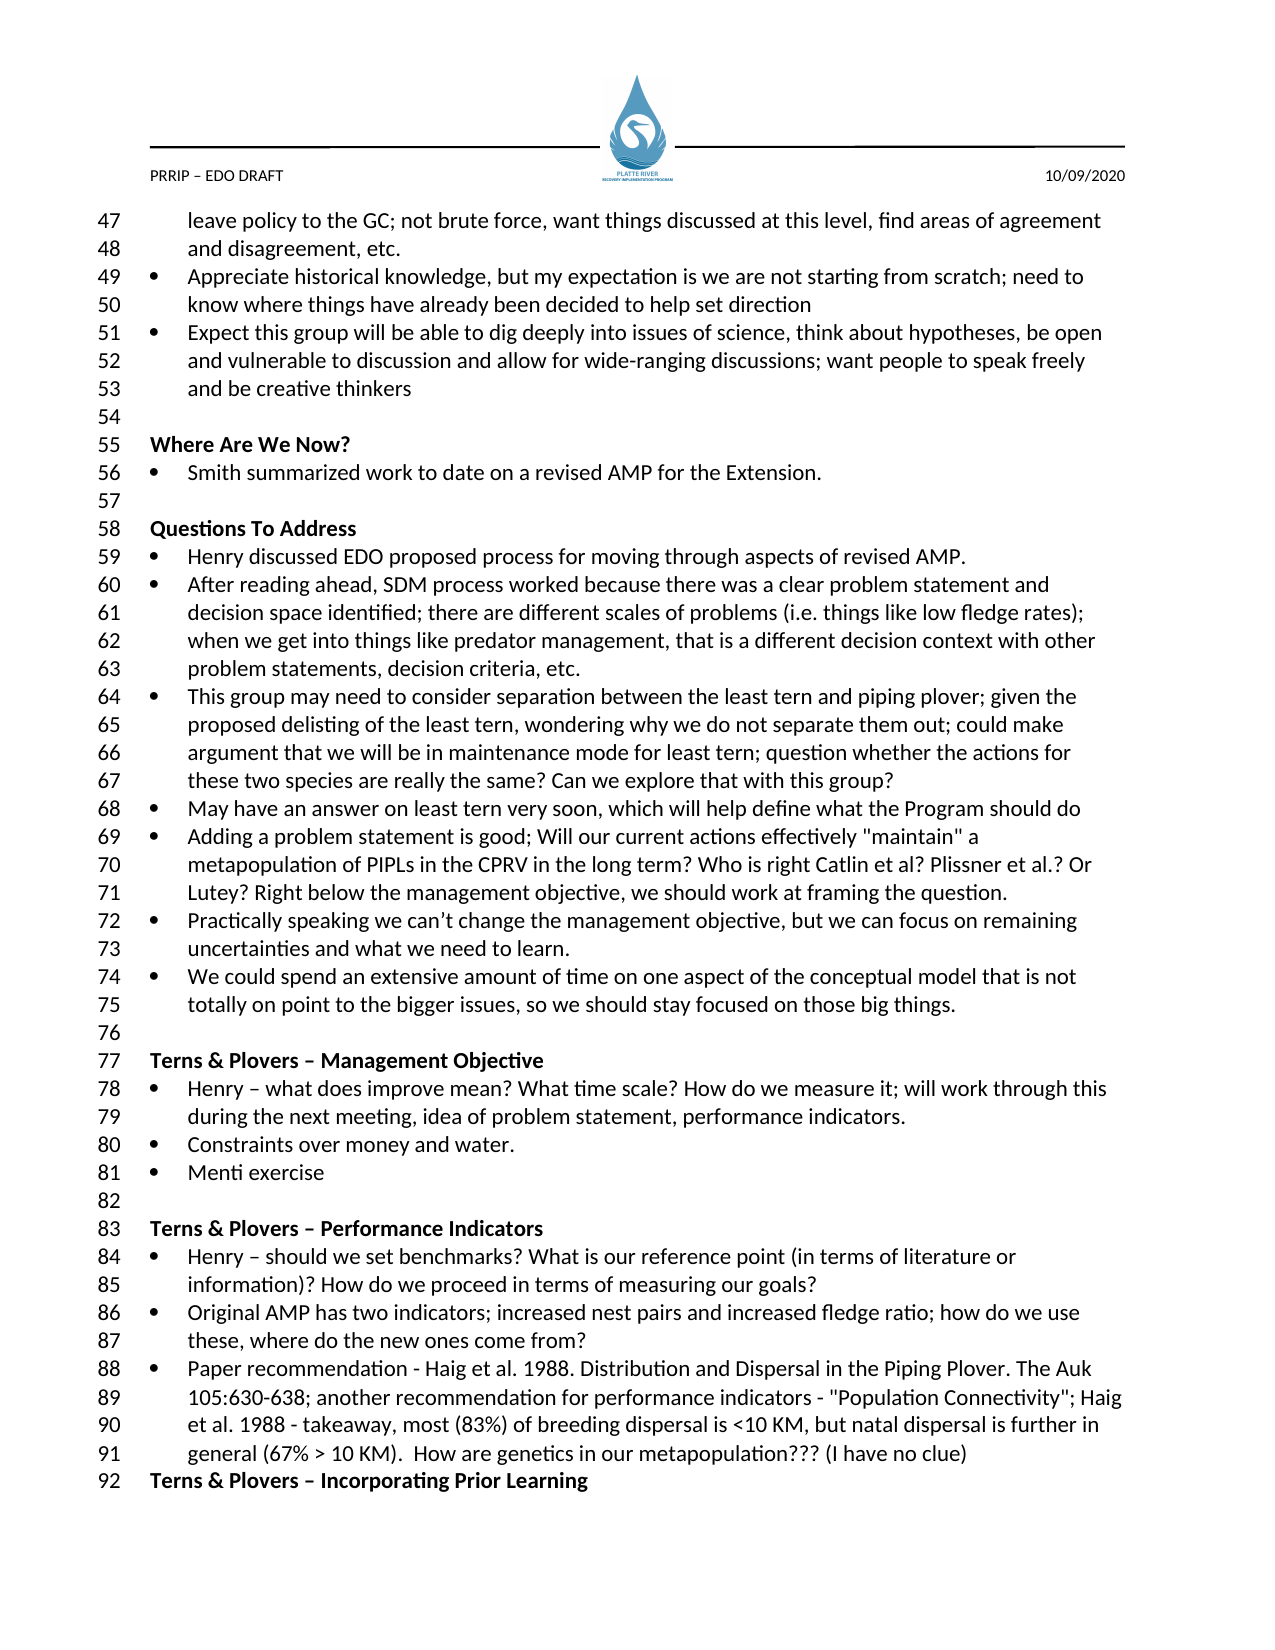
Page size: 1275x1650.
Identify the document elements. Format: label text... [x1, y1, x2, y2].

list After reading ahead, SDM process worked because there was a clear problem statement and decision space identified; there are different scales of problems (i.e. things like low fledge rates); when we get into things like predator management, that is a different decision context with other problem statements, decision criteria, etc. [150, 570, 1125, 682]
list Appreciate historical knowledge, but my expectation is we are not starting from scratch; need to know where things have already been decided to help set direction [150, 262, 1125, 318]
text Where Are We Now? [150, 430, 1125, 458]
list Constraints over money and water. [150, 1130, 1125, 1158]
list Henry – should we set benchmarks? What is our reference point (in terms of literature or information)? How do we proceed in terms of measuring our goals? [150, 1242, 1125, 1298]
list Adding a problem statement is good; Will our current actions effectively "maintain" a metapopulation of PIPLs in the CPRV in the long term? Who is right Catlin et al? Plissner et al.? Or Lutey? Right below the management objective, we should work at framing the question. [150, 822, 1125, 906]
text Questions To Address [150, 514, 1125, 542]
list We could spend an extensive amount of time on one aspect of the conceptual model that is not totally on point to the bigger issues, so we should stay focused on those big things. [150, 962, 1125, 1018]
list Menti exercise [150, 1158, 1125, 1186]
picture [602, 75, 673, 182]
list Expect this group will be able to dig deeply into issues of science, think about hypotheses, be open and vulnerable to discussion and allow for wide-ranging discussions; want people to speak freely and be creative thinkers [150, 318, 1125, 402]
text Terns & Plovers – Performance Indicators [150, 1214, 1125, 1242]
list Paper recommendation - Haig et al. 1988. Distribution and Dispersal in the Piping Plover. The Auk 105:630-638; another recommendation for performance indicators - "Population Connectivity"; Haig et al. 1988 - takeaway, most (83%) of breeding dispersal is <10 KM, but natal dispersal is further in general (67% > 10 KM). How are genetics in our metapopulation??? (I have no clue) [150, 1354, 1125, 1467]
list May have an answer on least tern very soon, which will help define what the Program should do [150, 794, 1125, 822]
text Terns & Plovers – Incorporating Prior Learning [150, 1467, 1125, 1495]
list Henry – what does improve mean? What time scale? How do we measure it; will work through this during the next meeting, idea of problem statement, performance indicators. [150, 1074, 1125, 1130]
list Practically speaking we can’t change the management objective, but we can focus on remaining uncertainties and what we need to learn. [150, 906, 1125, 962]
text Terns & Plovers – Management Objective [150, 1046, 1125, 1074]
list Original AMP has two indicators; increased nest pairs and increased fledge ratio; how do we use these, where do the new ones come from? [150, 1298, 1125, 1354]
list Henry discussed EDO proposed process for moving through aspects of revised AMP. [150, 542, 1125, 570]
list Smith summarized work to date on a revised AMP for the Extension. [150, 458, 1125, 486]
list This group may need to consider separation between the least tern and piping plover; given the proposed delisting of the least tern, wondering why we do not separate them out; could make argument that we will be in maintenance mode for least tern; question whether the actions for these two species are really the same? Can we explore that with this group? [150, 682, 1125, 794]
